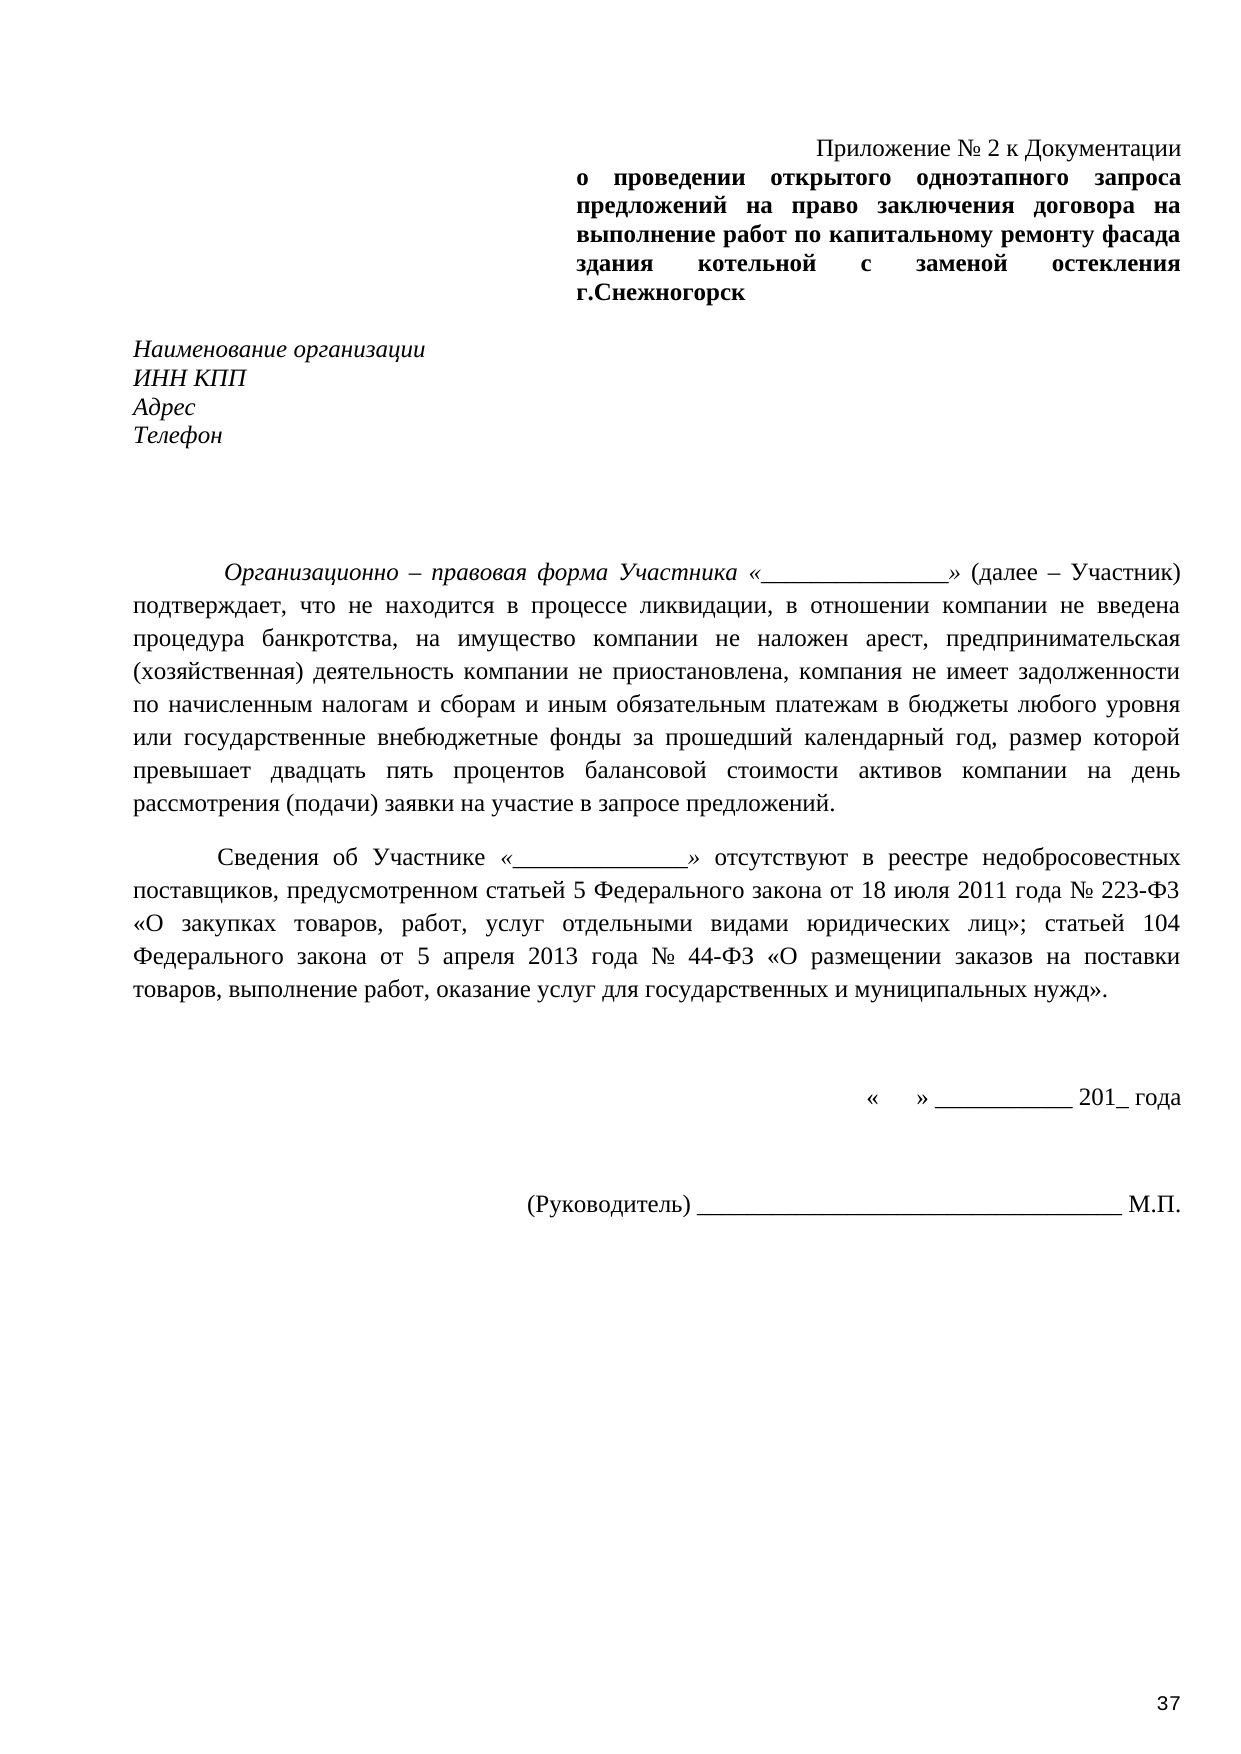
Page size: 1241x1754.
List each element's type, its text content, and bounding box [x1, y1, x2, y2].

text Адрес [133, 392, 1181, 420]
subtitle Приложение № 2 к Документации [576, 133, 1181, 162]
text о проведении открытого одноэтапного запроса предложений на право заключения договора на выполнение работ по капитальному ремонту фасада здания котельной с заменой остекления г.Снежногорск [576, 162, 1181, 305]
text Телефон [133, 420, 1181, 449]
text (Руководитель) __________________________________ М.П. [133, 1189, 1181, 1218]
text Организационно – правовая форма Участника «_______________» (далее – Участник) подтверждает, что не находится в процессе ликвидации, в отношении компании не введена процедура банкротства, на имущество компании не наложен арест, предпринимательская (хозяйственная) деятельность компании не приостановлена, компания не имеет задолженности по начисленным налогам и сборам и иным обязательным платежам в бюджеты любого уровня или государственные внебюджетные фонды за прошедший календарный год, размер которой превышает двадцать пять процентов балансовой стоимости активов компании на день рассмотрения (подачи) заявки на участие в запросе предложений. [133, 557, 1181, 817]
text « » ___________ 201_ года [133, 1082, 1181, 1110]
text Наименование организации [133, 334, 1181, 363]
text ИНН КПП [133, 363, 1181, 392]
text Сведения об Участнике «______________» отсутствуют в реестре недобросовестных поставщиков, предусмотренном статьей 5 Федерального закона от 18 июля 2011 года № 223-Ф3 «О закупках товаров, работ, услуг отдельными видами юридических лиц»; статьей 104 Федерального закона от 5 апреля 2013 года № 44-ФЗ «О размещении заказов на поставки товаров, выполнение работ, оказание услуг для государственных и муниципальных нужд». [133, 842, 1181, 1003]
